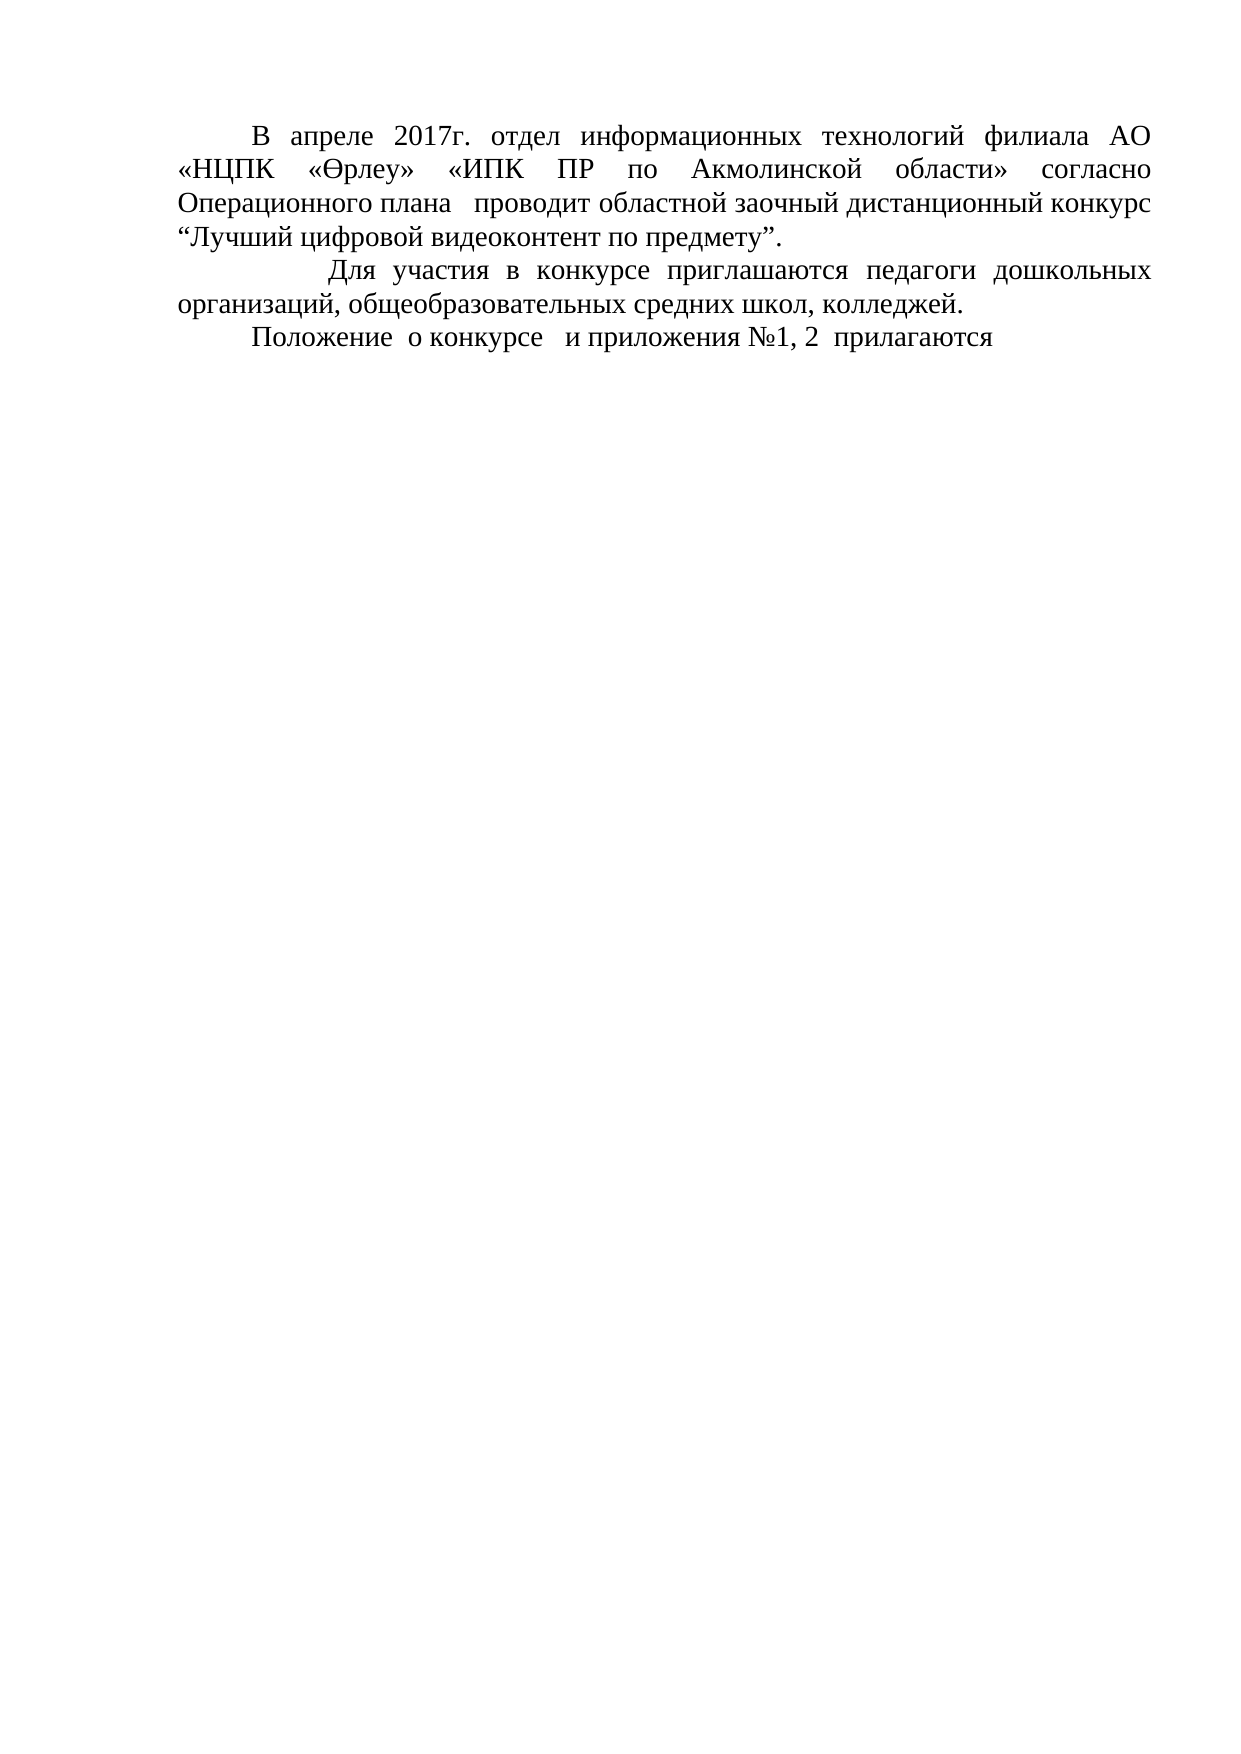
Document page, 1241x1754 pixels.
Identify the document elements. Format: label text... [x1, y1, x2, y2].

text Положение о конкурсе и приложения №1, 2 прилагаются [177, 319, 1152, 353]
text В апреле 2017г. отдел информационных технологий филиала АО «НЦПК «Өрлеу» «ИПК ПР по Акмолинской области» согласно Операционного плана проводит областной заочный дистанционный конкурс “Лучший цифровой видеоконтент по предмету”. [177, 118, 1152, 252]
text Для участия в конкурсе приглашаются педагоги дошкольных организаций, общеобразовательных средних школ, колледжей. [177, 252, 1152, 319]
